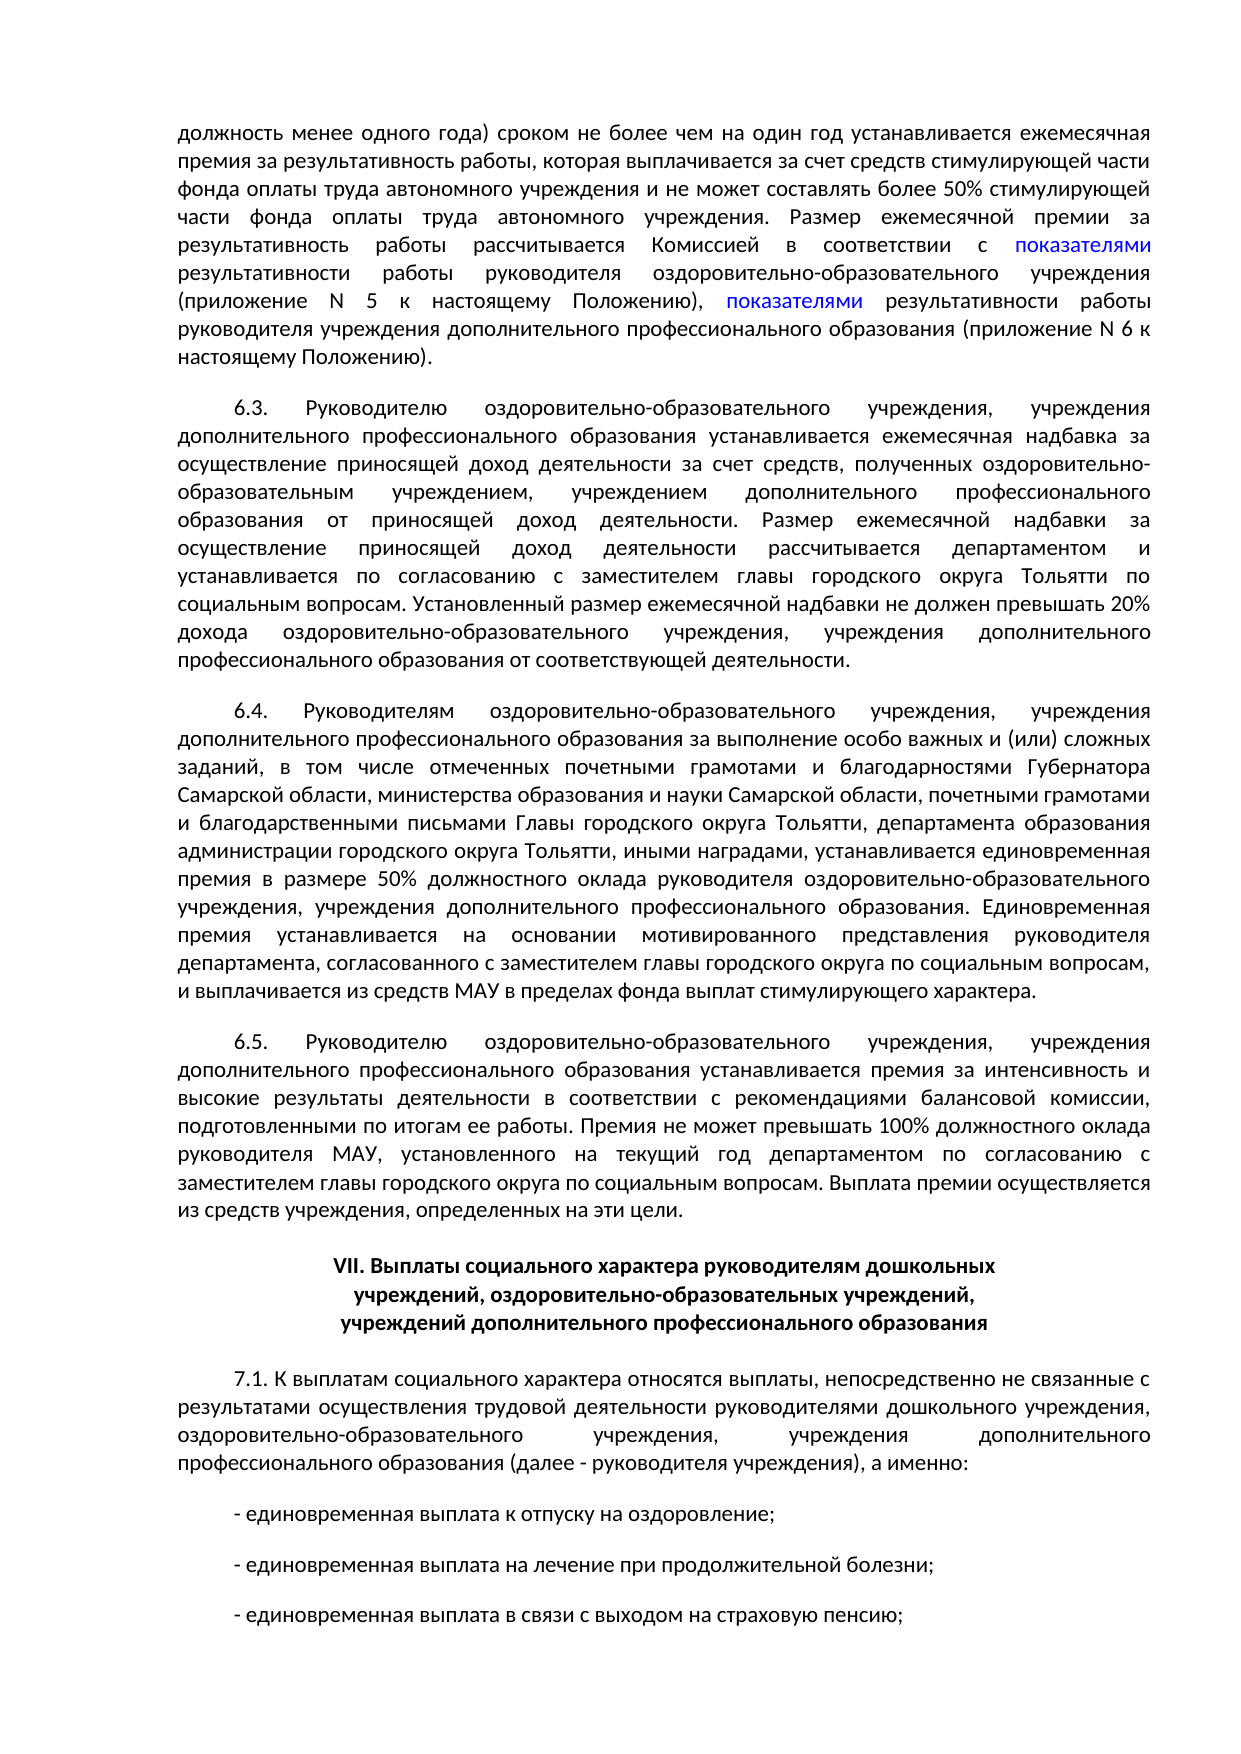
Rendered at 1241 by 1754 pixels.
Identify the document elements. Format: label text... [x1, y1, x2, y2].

text - единовременная выплата к отпуску на оздоровление; [177, 1499, 1152, 1527]
text 7.1. К выплатам социального характера относятся выплаты, непосредственно не связанные с результатами осуществления трудовой деятельности руководителями дошкольного учреждения, оздоровительно-образовательного учреждения, учреждения дополнительного профессионального образования (далее - руководителя учреждения), а именно: [177, 1364, 1152, 1476]
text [177, 118, 1152, 370]
text - единовременная выплата в связи с выходом на страховую пенсию; [177, 1601, 1152, 1629]
text 6.3. Руководителю оздоровительно-образовательного учреждения, учреждения дополнительного профессионального образования устанавливается ежемесячная надбавка за осуществление приносящей доход деятельности за счет средств, полученных оздоровительно-образовательным учреждением, учреждением дополнительного профессионального образования от приносящей доход деятельности. Размер ежемесячной надбавки за осуществление приносящей доход деятельности рассчитывается департаментом и устанавливается по согласованию с заместителем главы городского округа Тольятти по социальным вопросам. Установленный размер ежемесячной надбавки не должен превышать 20% дохода оздоровительно-образовательного учреждения, учреждения дополнительного профессионального образования от соответствующей деятельности. [177, 393, 1152, 673]
text - единовременная выплата на лечение при продолжительной болезни; [177, 1550, 1152, 1578]
text 6.5. Руководителю оздоровительно-образовательного учреждения, учреждения дополнительного профессионального образования устанавливается премия за интенсивность и высокие результаты деятельности в соответствии с рекомендациями балансовой комиссии, подготовленными по итогам ее работы. Премия не может превышать 100% должностного оклада руководителя МАУ, установленного на текущий год департаментом по согласованию с заместителем главы городского округа по социальным вопросам. Выплата премии осуществляется из средств учреждения, определенных на эти цели. [177, 1027, 1152, 1224]
title VII. Выплаты социального характера руководителям дошкольных [177, 1252, 1152, 1280]
title учреждений, оздоровительно-образовательных учреждений, [177, 1280, 1152, 1308]
text 6.4. Руководителям оздоровительно-образовательного учреждения, учреждения дополнительного профессионального образования за выполнение особо важных и (или) сложных заданий, в том числе отмеченных почетными грамотами и благодарностями Губернатора Самарской области, министерства образования и науки Самарской области, почетными грамотами и благодарственными письмами Главы городского округа Тольятти, департамента образования администрации городского округа Тольятти, иными наградами, устанавливается единовременная премия в размере 50% должностного оклада руководителя оздоровительно-образовательного учреждения, учреждения дополнительного профессионального образования. Единовременная премия устанавливается на основании мотивированного представления руководителя департамента, согласованного с заместителем главы городского округа по социальным вопросам, и выплачивается из средств МАУ в пределах фонда выплат стимулирующего характера. [177, 696, 1152, 1004]
title учреждений дополнительного профессионального образования [177, 1308, 1152, 1336]
